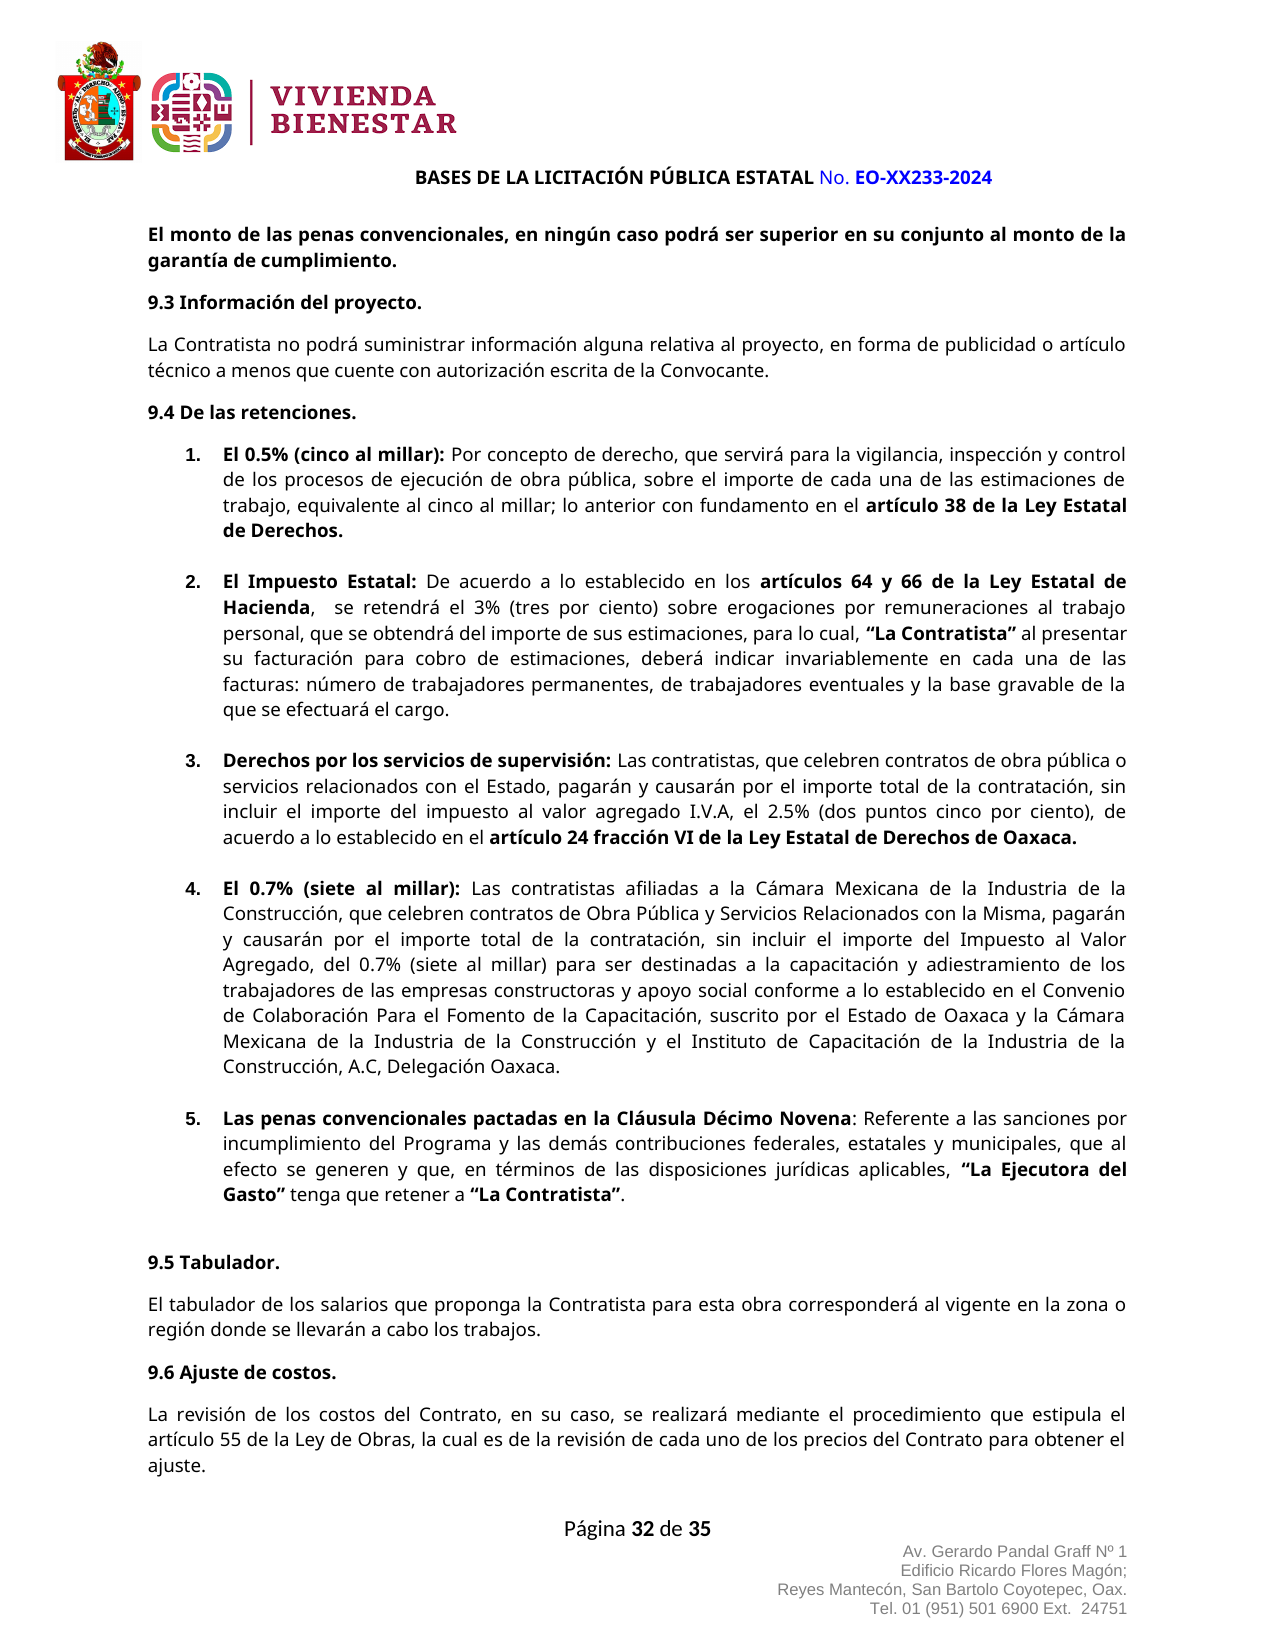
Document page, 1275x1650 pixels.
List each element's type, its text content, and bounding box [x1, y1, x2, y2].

text La revisión de los costos del Contrato, en su caso, se realizará mediante el procedimiento que estipula el artículo 55 de la Ley de Obras, la cual es de la revisión de cada uno de los precios del Contrato para obtener el ajuste. [148, 1401, 1127, 1478]
list Derechos por los servicios de supervisión: Las contratistas, que celebren contratos de obra pública o servicios relacionados con el Estado, pagarán y causarán por el importe total de la contratación, sin incluir el importe del impuesto al valor agregado I.V.A, el 2.5% (dos puntos cinco por ciento), de acuerdo a lo establecido en el artículo 24 fracción VI de la Ley Estatal de Derechos de Oaxaca. [185, 747, 1127, 849]
list El Impuesto Estatal: De acuerdo a lo establecido en los artículos 64 y 66 de la Ley Estatal de Hacienda, se retendrá el 3% (tres por ciento) sobre erogaciones por remuneraciones al trabajo personal, que se obtendrá del importe de sus estimaciones, para lo cual, “La Contratista” al presentar su facturación para cobro de estimaciones, deberá indicar invariablemente en cada una de las facturas: número de trabajadores permanentes, de trabajadores eventuales y la base gravable de la que se efectuará el cargo. [185, 569, 1127, 722]
list Las penas convencionales pactadas en la Cláusula Décimo Novena: Referente a las sanciones por incumplimiento del Programa y las demás contribuciones federales, estatales y municipales, que al efecto se generen y que, en términos de las disposiciones jurídicas aplicables, “La Ejecutora del Gasto” tenga que retener a “La Contratista”. [185, 1105, 1127, 1207]
text El monto de las penas convencionales, en ningún caso podrá ser superior en su conjunto al monto de la garantía de cumplimiento. [148, 221, 1127, 272]
picture [55, 41, 143, 163]
text 9.3 Información del proyecto. [148, 289, 1127, 315]
list El 0.5% (cinco al millar): Por concepto de derecho, que servirá para la vigilancia, inspección y control de los procesos de ejecución de obra pública, sobre el importe de cada una de las estimaciones de trabajo, equivalente al cinco al millar; lo anterior con fundamento en el artículo 38 de la Ley Estatal de Derechos. [185, 441, 1127, 543]
picture [147, 64, 473, 161]
text 9.4 De las retenciones. [148, 399, 1127, 424]
text 9.5 Tabulador. [148, 1249, 1127, 1274]
text 9.6 Ajuste de costos. [148, 1359, 1127, 1384]
list El 0.7% (siete al millar): Las contratistas afiliadas a la Cámara Mexicana de la Industria de la Construcción, que celebren contratos de Obra Pública y Servicios Relacionados con la Misma, pagarán y causarán por el importe total de la contratación, sin incluir el importe del Impuesto al Valor Agregado, del 0.7% (siete al millar) para ser destinadas a la capacitación y adiestramiento de los trabajadores de las empresas constructoras y apoyo social conforme a lo establecido en el Convenio de Colaboración Para el Fomento de la Capacitación, suscrito por el Estado de Oaxaca y la Cámara Mexicana de la Industria de la Construcción y el Instituto de Capacitación de la Industria de la Construcción, A.C, Delegación Oaxaca. [185, 875, 1127, 1079]
text El tabulador de los salarios que proponga la Contratista para esta obra corresponderá al vigente en la zona o región donde se llevarán a cabo los trabajos. [148, 1291, 1127, 1342]
text La Contratista no podrá suministrar información alguna relativa al proyecto, en forma de publicidad o artículo técnico a menos que cuente con autorización escrita de la Convocante. [148, 331, 1127, 382]
